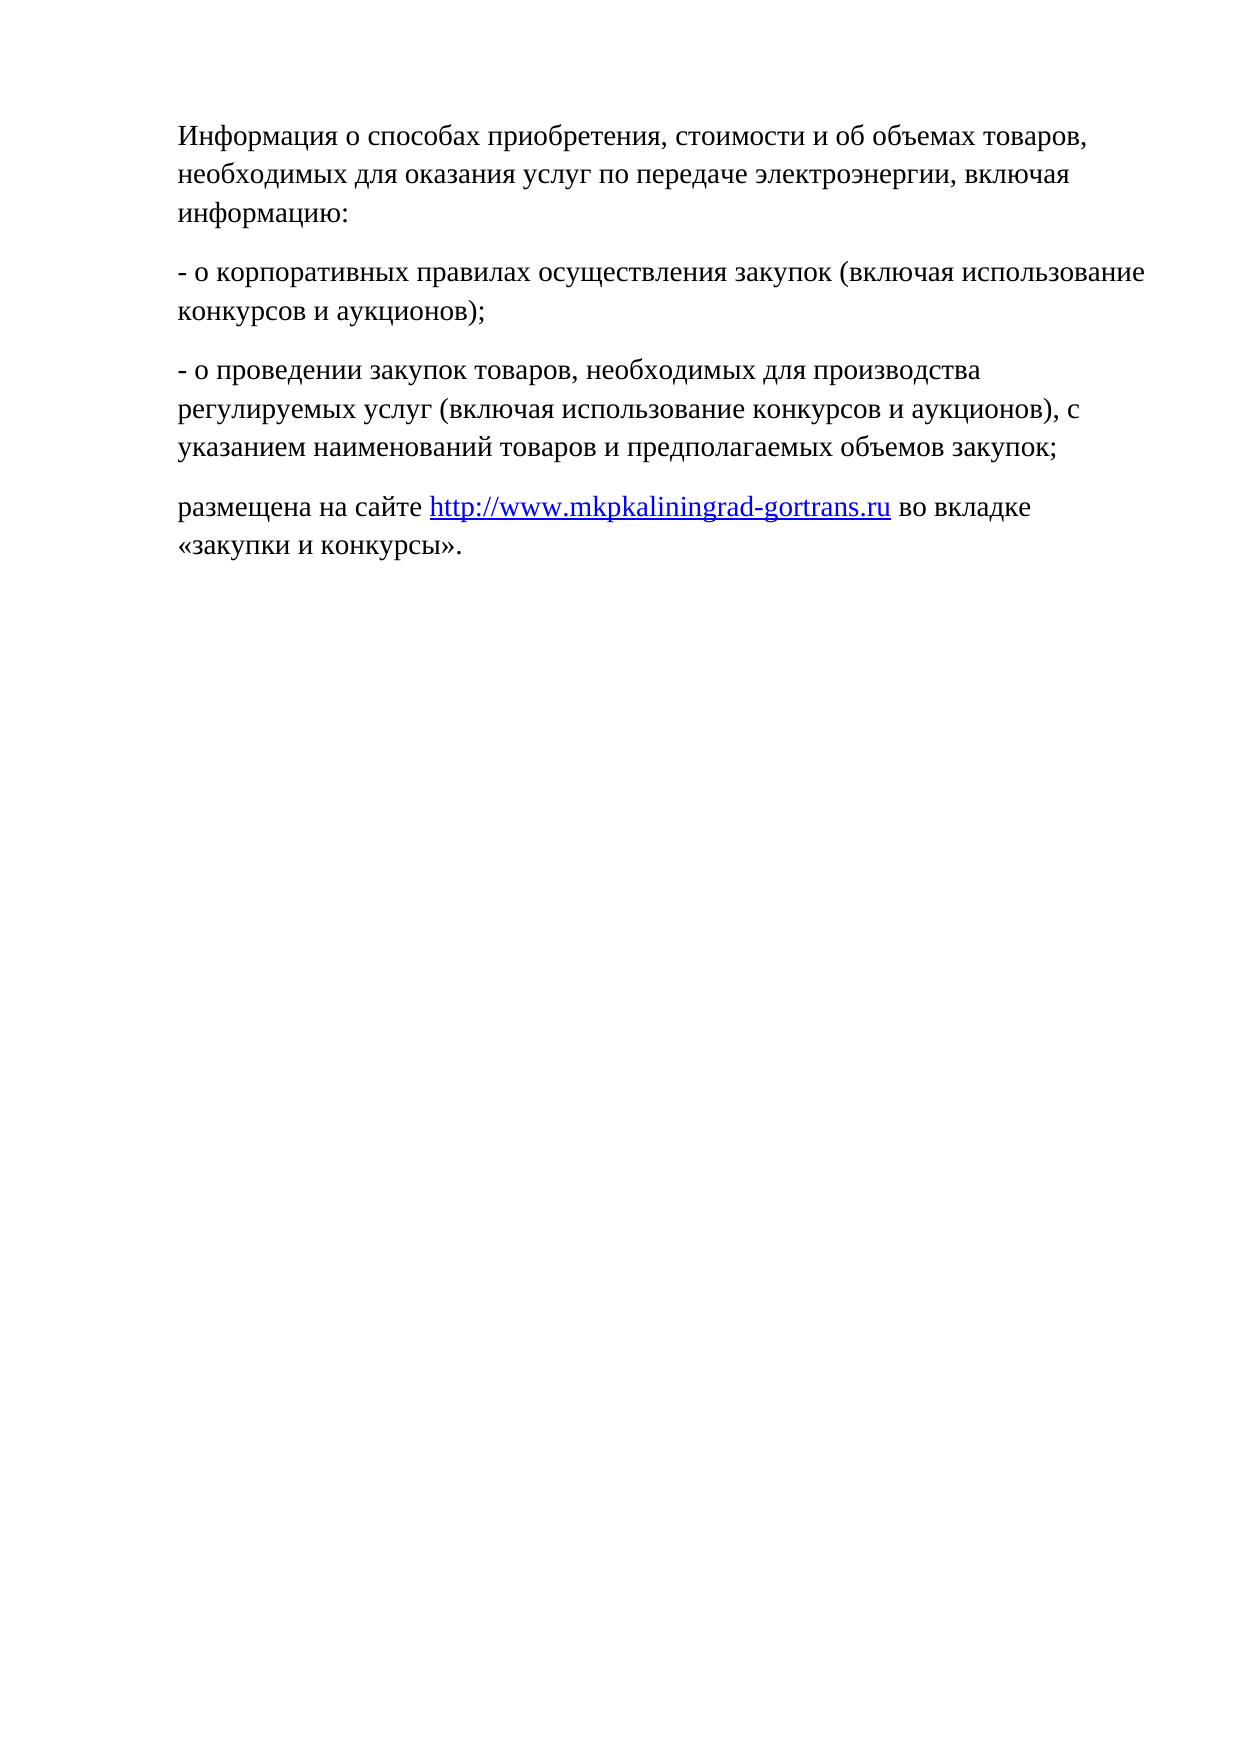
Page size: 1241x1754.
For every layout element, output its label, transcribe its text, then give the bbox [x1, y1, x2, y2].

text Информация о способах приобретения, стоимости и об объемах товаров, необходимых для оказания услуг по передаче электроэнергии, включая информацию: [177, 118, 1152, 229]
text - о корпоративных правилах осуществления закупок (включая использование конкурсов и аукционов); [177, 254, 1152, 327]
text - о проведении закупок товаров, необходимых для производства регулируемых услуг (включая использование конкурсов и аукционов), с указанием наименований товаров и предполагаемых объемов закупок; [177, 352, 1152, 463]
text размещена на сайте http://www.mkpkaliningrad-gortrans.ru во вкладке «закупки и конкурсы». [177, 489, 1152, 561]
